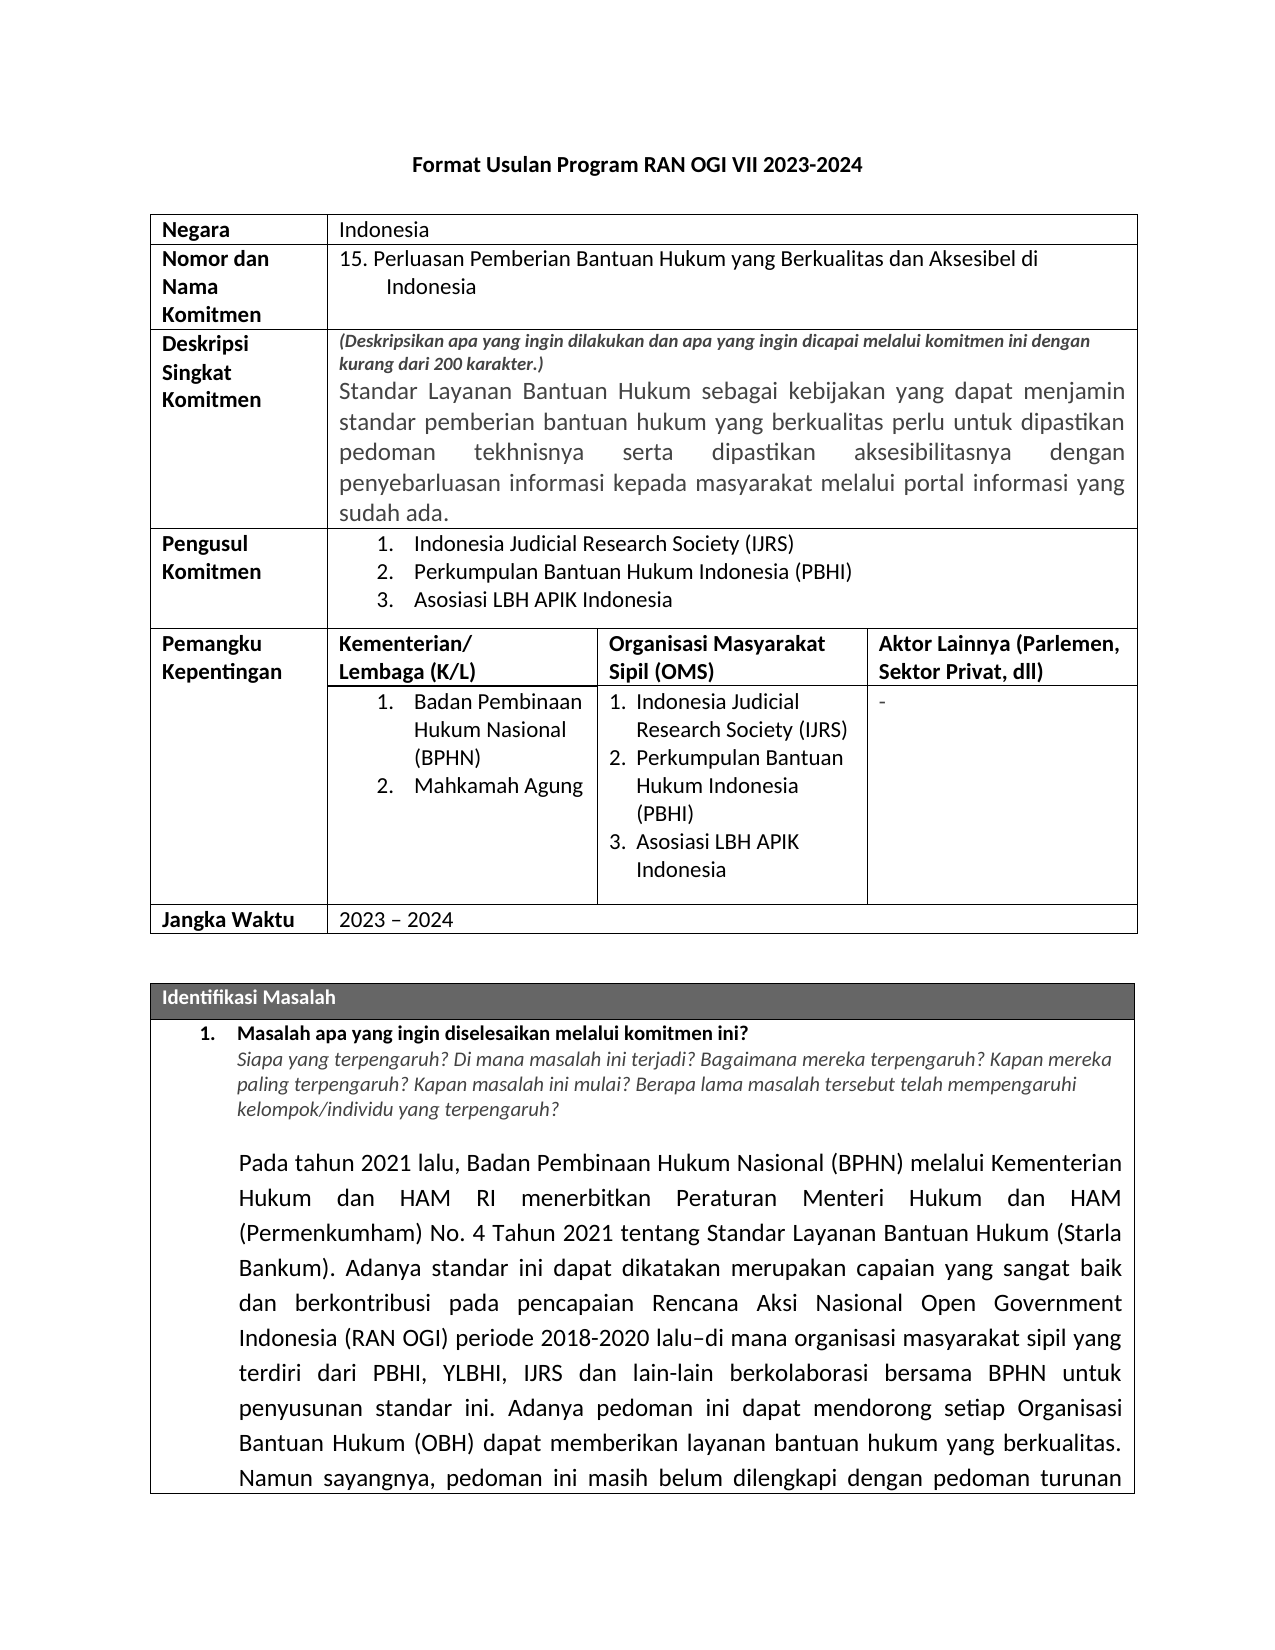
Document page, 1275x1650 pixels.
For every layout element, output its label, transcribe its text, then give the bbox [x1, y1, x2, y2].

table_cell Aktor Lainnya (Parlemen, Sektor Privat, dll) [868, 629, 1137, 685]
table_cell Indonesia Judicial Research Society (IJRS) Perkumpulan Bantuan Hukum Indonesia (PBHI) Asosiasi LBH APIK Indonesia [328, 529, 1137, 628]
table_cell Deskripsi Singkat Komitmen [151, 330, 327, 528]
text Format Usulan Program RAN OGI VII 2023-2024 [150, 150, 1125, 178]
table_cell Badan Pembinaan Hukum Nasional (BPHN) Mahkamah Agung [328, 687, 597, 904]
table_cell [151, 1020, 1134, 1493]
table_cell Pengusul Komitmen [151, 529, 327, 628]
table_cell - [868, 686, 1137, 904]
table_cell Pemangku Kepentingan [151, 629, 327, 904]
table_cell (Deskripsikan apa yang ingin dilakukan dan apa yang ingin dicapai melalui komitmen ini dengan kurang dari 200 karakter.) Standar Layanan Bantuan Hukum sebagai kebijakan yang dapat menjamin standar pemberian bantuan hukum yang berkualitas perlu untuk dipastikan pedoman tekhnisnya serta dipastikan aksesibilitasnya dengan penyebarluasan informasi kepada masyarakat melalui portal informasi yang sudah ada. [328, 330, 1137, 528]
table_cell Jangka Waktu [151, 905, 327, 933]
table_header Indonesia [328, 215, 1137, 243]
table_cell Kementerian/ Lembaga (K/L) [328, 629, 597, 685]
table_cell 2023 – 2024 [328, 905, 1137, 933]
table_cell Nomor dan Nama Komitmen [151, 245, 327, 328]
table_cell 15. Perluasan Pemberian Bantuan Hukum yang Berkualitas dan Aksesibel di Indonesia [328, 245, 1137, 328]
table_cell Indonesia Judicial Research Society (IJRS) Perkumpulan Bantuan Hukum Indonesia (PBHI) Asosiasi LBH APIK Indonesia [598, 686, 867, 904]
table_header Identifikasi Masalah [151, 984, 1134, 1019]
table_header Negara [151, 215, 327, 243]
table_cell Organisasi Masyarakat Sipil (OMS) [598, 629, 867, 685]
